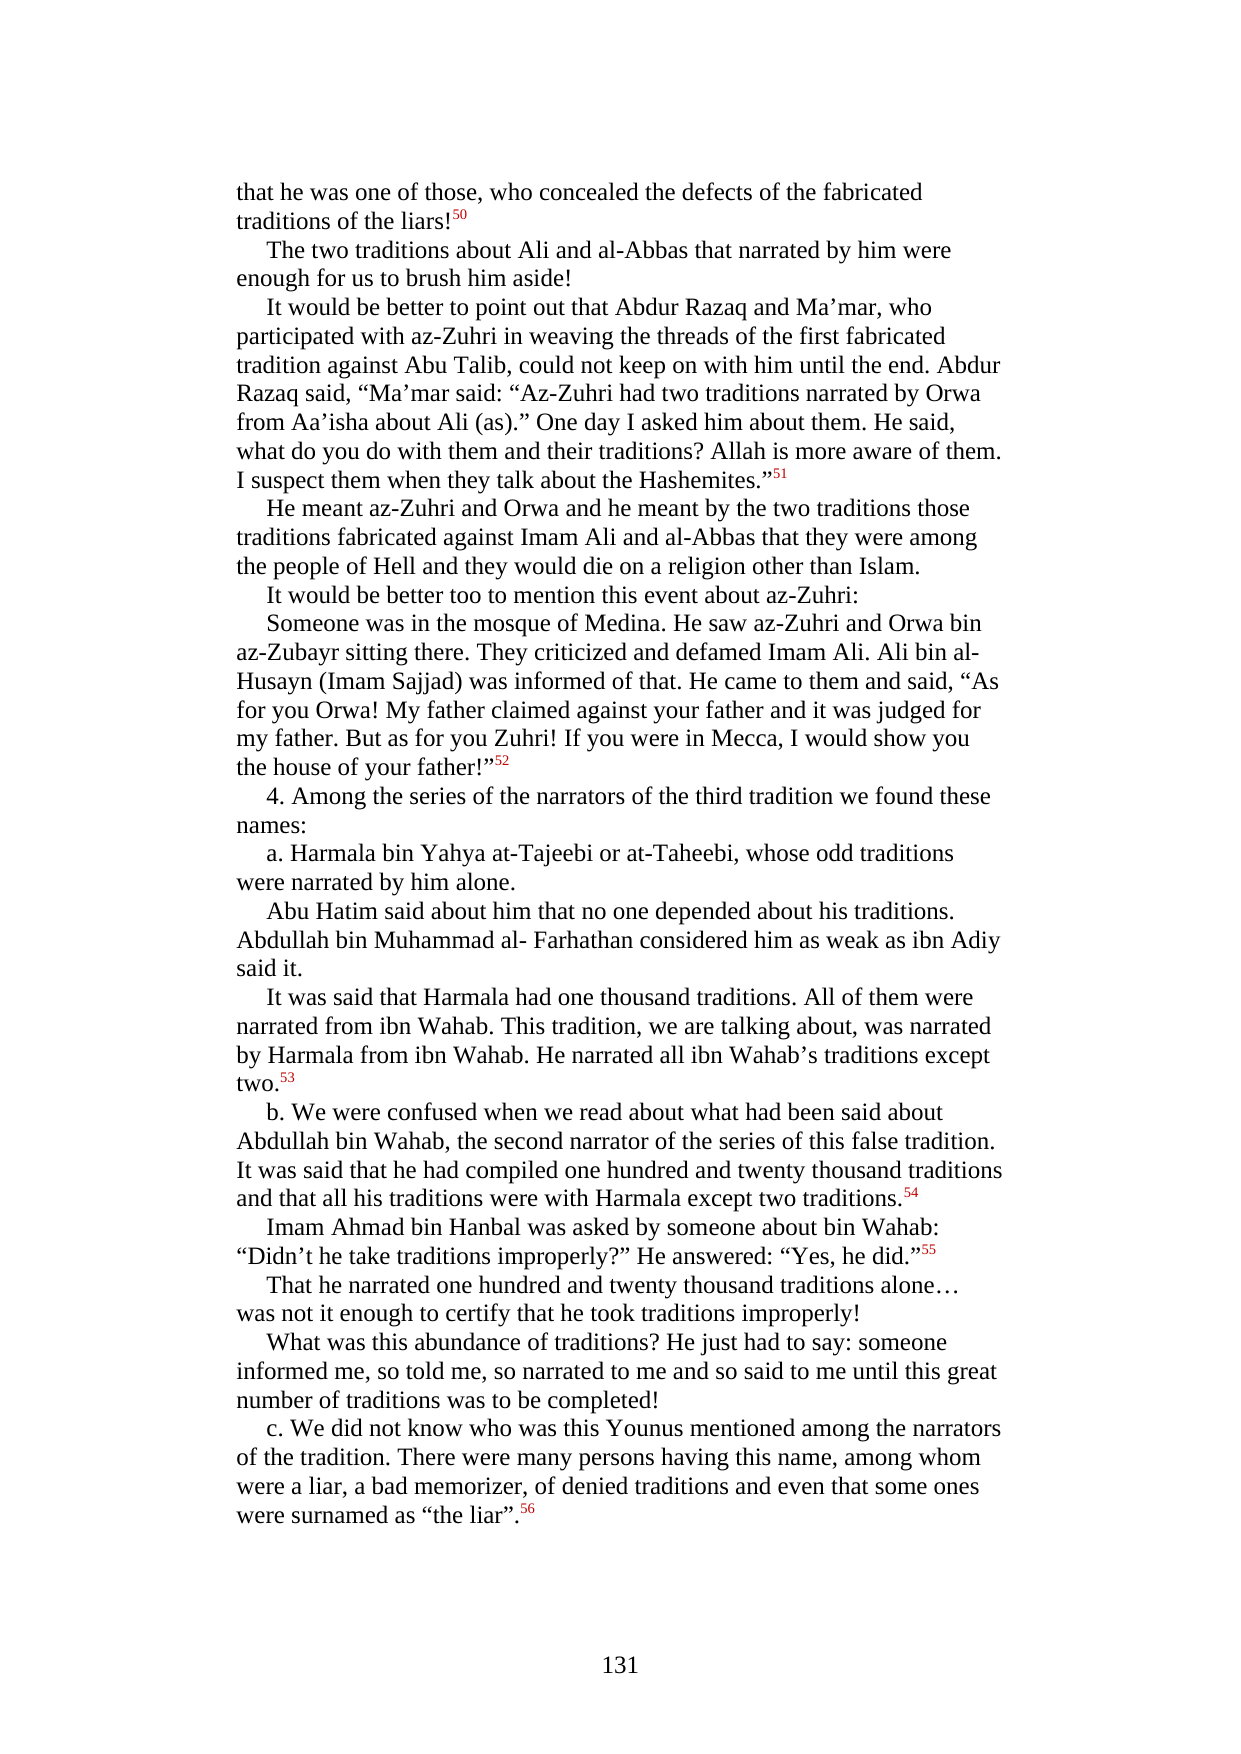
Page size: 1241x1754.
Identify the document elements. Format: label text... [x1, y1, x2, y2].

text a. Harmala bin Yahya at-Tajeebi or at-Taheebi, whose odd traditions were narrated by him alone. [236, 838, 1004, 896]
text b. We were confused when we read about what had been said about Abdullah bin Wahab, the second narrator of the series of this false tradition. It was said that he had compiled one hundred and twenty thousand traditions and that all his traditions were with Harmala except two traditions.54 [236, 1097, 1004, 1212]
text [236, 177, 1004, 235]
text What was this abundance of traditions? He just had to say: someone informed me, so told me, so narrated to me and so said to me until this great number of traditions was to be completed! [236, 1327, 1004, 1413]
text Abu Hatim said about him that no one depended about his traditions. Abdullah bin Muhammad al- Farhathan considered him as weak as ibn Adiy said it. [236, 896, 1004, 982]
text That he narrated one hundred and twenty thousand traditions alone… was not it enough to certify that he took traditions improperly! [236, 1270, 1004, 1327]
text Someone was in the mosque of Medina. He saw az-Zuhri and Orwa bin az-Zubayr sitting there. They criticized and defamed Imam Ali. Ali bin al-Husayn (Imam Sajjad) was informed of that. He came to them and said, “As for you Orwa! My father claimed against your father and it was judged for my father. But as for you Zuhri! If you were in Mecca, I would show you the house of your father!”52 [236, 608, 1004, 781]
text He meant az-Zuhri and Orwa and he meant by the two traditions those traditions fabricated against Imam Ali and al-Abbas that they were among the people of Hell and they would die on a religion other than Islam. [236, 493, 1004, 580]
text Imam Ahmad bin Hanbal was asked by someone about bin Wahab: “Didn’t he take traditions improperly?” He answered: “Yes, he did.”55 [236, 1212, 1004, 1270]
text It was said that Harmala had one thousand traditions. All of them were narrated from ibn Wahab. This tradition, we are talking about, was narrated by Harmala from ibn Wahab. He narrated all ibn Wahab’s traditions except two.53 [236, 982, 1004, 1097]
text The two traditions about Ali and al-Abbas that narrated by him were enough for us to brush him aside! [236, 235, 1004, 292]
text 4. Among the series of the narrators of the third tradition we found these names: [236, 781, 1004, 838]
text It would be better to point out that Abdur Razaq and Ma’mar, who participated with az-Zuhri in weaving the threads of the first fabricated tradition against Abu Talib, could not keep on with him until the end. Abdur Razaq said, “Ma’mar said: “Az-Zuhri had two traditions narrated by Orwa from Aa’isha about Ali (as).” One day I asked him about them. He said, what do you do with them and their traditions? Allah is more aware of them. I suspect them when they talk about the Hashemites.”51 [236, 292, 1004, 493]
text c. We did not know who was this Younus mentioned among the narrators of the tradition. There were many persons having this name, among whom were a liar, a bad memorizer, of denied traditions and even that some ones were surnamed as “the liar”.56 [236, 1413, 1004, 1528]
text It would be better too to mention this event about az-Zuhri: [236, 580, 1004, 608]
